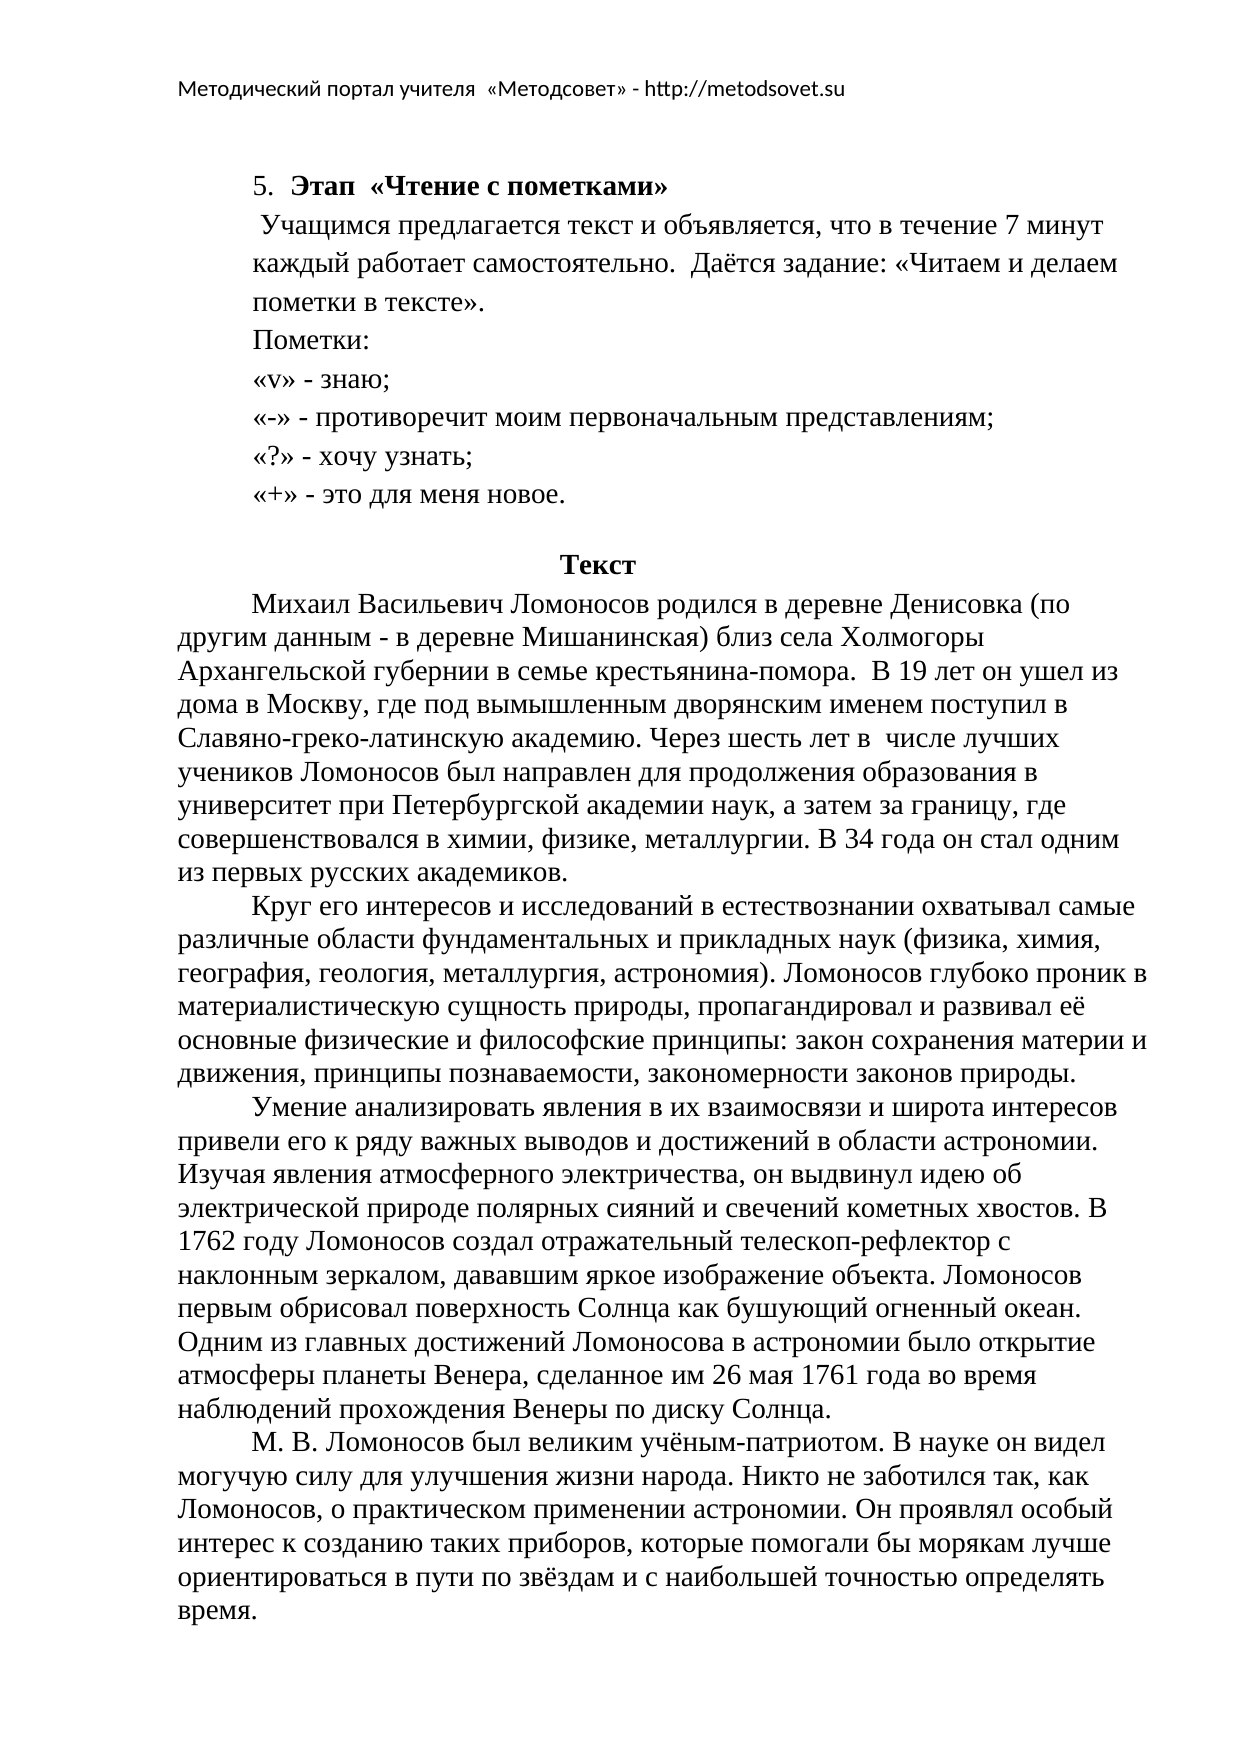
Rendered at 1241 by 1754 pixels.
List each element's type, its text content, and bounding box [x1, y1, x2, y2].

text Михаил Васильевич Ломоносов родился в деревне Денисовка (по другим данным - в деревне Мишанинская) близ села Холмогоры Архангельской губернии в семье крестьянина-помора. В 19 лет он ушел из дома в Москву, где под вымышленным дворянским именем поступил в Славяно-греко-латинскую академию. Через шесть лет в числе лучших учеников Ломоносов был направлен для продолжения образования в университет при Петербургской академии наук, а затем за границу, где совершенствовался в химии, физике, металлургии. В 34 года он стал одним из первых русских академиков. [177, 586, 1152, 888]
list Текст [290, 547, 1152, 581]
text «?» - хочу узнать; [252, 438, 1152, 472]
text Учащимся предлагается текст и объявляется, что в течение 7 минут каждый работает самостоятельно. Даётся задание: «Читаем и делаем пометки в тексте». [252, 207, 1152, 317]
text М. В. Ломоносов был великим учёным-патриотом. В науке он видел могучую силу для улучшения жизни народа. Никто не заботился так, как Ломоносов, о практическом применении астрономии. Он проявлял особый интерес к созданию таких приборов, которые помогали бы морякам лучше ориентироваться в пути по звёздам и с наибольшей точностью определять время. [177, 1424, 1152, 1626]
text «+» - это для меня новое. [252, 477, 1152, 510]
list Этап «Чтение с пометками» [252, 168, 1152, 202]
text «v» - знаю; [252, 361, 1152, 394]
text Умение анализировать явления в их взаимосвязи и широта интересов привели его к ряду важных выводов и достижений в области астрономии. Изучая явления атмосферного электричества, он выдвинул идею об электрической природе полярных сияний и свечений кометных хвостов. В 1762 году Ломоносов создал отражательный телескоп-рефлектор с наклонным зеркалом, дававшим яркое изображение объекта. Ломоносов первым обрисовал поверхность Солнца как бушующий огненный океан. Одним из главных достижений Ломоносова в астрономии было открытие атмосферы планеты Венера, сделанное им 26 мая 1761 года во время наблюдений прохождения Венеры по диску Солнца. [177, 1089, 1152, 1424]
text Круг его интересов и исследований в естествознании охватывал самые различные области фундаментальных и прикладных наук (физика, химия, география, геология, металлургия, астрономия). Ломоносов глубоко проник в материалистическую сущность природы, пропагандировал и развивал её основные физические и философские принципы: закон сохранения материи и движения, принципы познаваемости, закономерности законов природы. [177, 888, 1152, 1089]
text «-» - противоречит моим первоначальным представлениям; [252, 399, 1152, 433]
text Пометки: [252, 322, 1152, 356]
